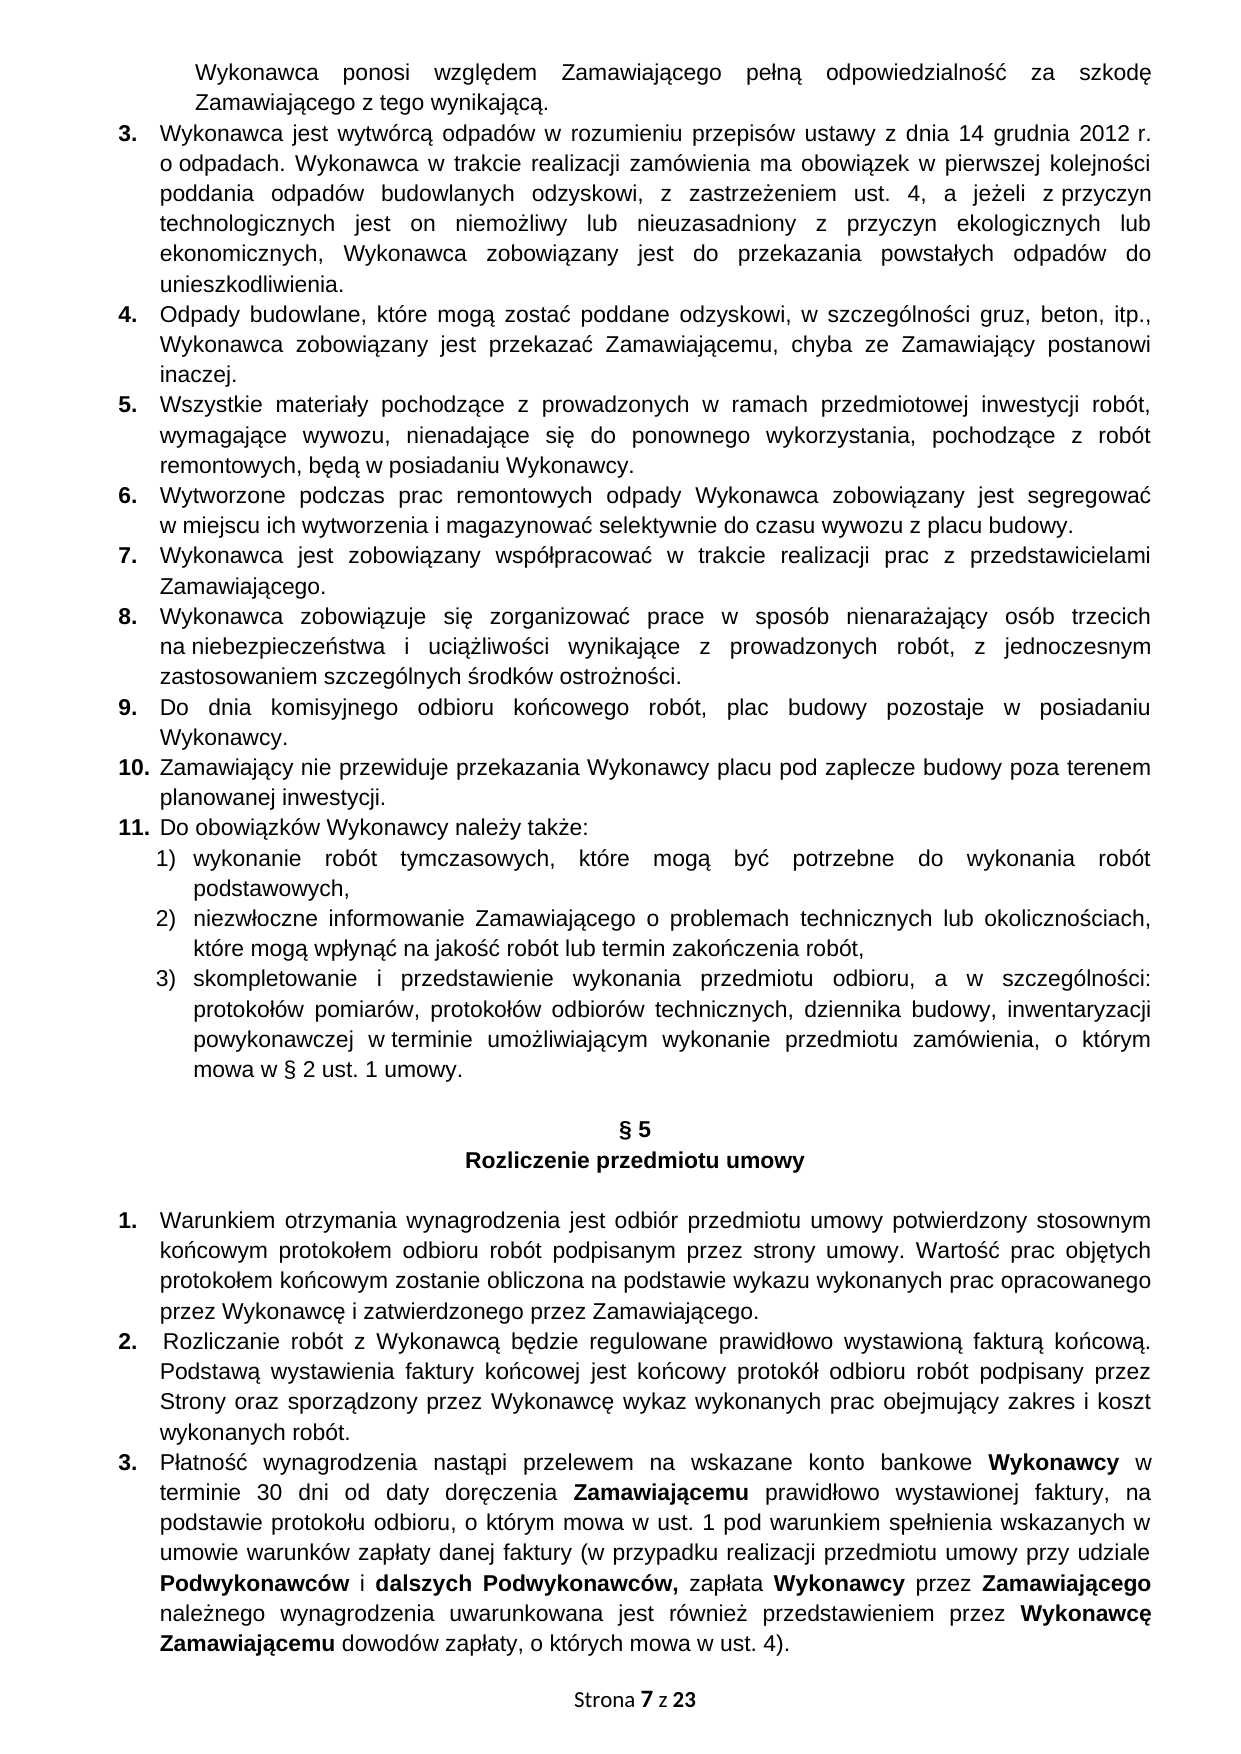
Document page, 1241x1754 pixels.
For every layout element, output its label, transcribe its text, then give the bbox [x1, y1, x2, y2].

list Płatność wynagrodzenia nastąpi przelewem na wskazane konto bankowe Wykonawcy w terminie 30 dni od daty doręczenia Zamawiającemu prawidłowo wystawionej faktury, na podstawie protokołu odbioru, o którym mowa w ust. 1 pod warunkiem spełnienia wskazanych w umowie warunków zapłaty danej faktury (w przypadku realizacji przedmiotu umowy przy udziale Podwykonawców i dalszych Podwykonawców, zapłata Wykonawcy przez Zamawiającego należnego wynagrodzenia uwarunkowana jest również przedstawieniem przez Wykonawcę Zamawiającemu dowodów zapłaty, o których mowa w ust. 4). [118, 1449, 1152, 1656]
list niezwłoczne informowanie Zamawiającego o problemach technicznych lub okolicznościach, które mogą wpłynąć na jakość robót lub termin zakończenia robót, [156, 905, 1152, 961]
list Wszystkie materiały pochodzące z prowadzonych w ramach przedmiotowej inwestycji robót, wymagające wywozu, nienadające się do ponownego wykorzystania, pochodzące z robót remontowych, będą w posiadaniu Wykonawcy. [118, 391, 1152, 478]
text Rozliczenie przedmiotu umowy [118, 1147, 1152, 1173]
list Wytworzone podczas prac remontowych odpady Wykonawca zobowiązany jest segregować w miejscu ich wytworzenia i magazynować selektywnie do czasu wywozu z placu budowy. [118, 482, 1152, 538]
list Do dnia komisyjnego odbioru końcowego robót, plac budowy pozostaje w posiadaniu Wykonawcy. [118, 693, 1152, 750]
list Wykonawca zobowiązuje się zorganizować prace w sposób nienarażający osób trzecich na niebezpieczeństwa i uciążliwości wynikające z prowadzonych robót, z jednoczesnym zastosowaniem szczególnych środków ostrożności. [118, 603, 1152, 689]
list Zamawiający nie przewiduje przekazania Wykonawcy placu pod zaplecze budowy poza terenem planowanej inwestycji. [118, 754, 1152, 810]
list Wykonawca jest zobowiązany współpracować w trakcie realizacji prac z przedstawicielami Zamawiającego. [118, 542, 1152, 599]
list Odpady budowlane, które mogą zostać poddane odzyskowi, w szczególności gruz, beton, itp., Wykonawca zobowiązany jest przekazać Zamawiającemu, chyba ze Zamawiający postanowi inaczej. [118, 301, 1152, 387]
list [156, 59, 1152, 116]
list wykonanie robót tymczasowych, które mogą być potrzebne do wykonania robót podstawowych, [156, 844, 1152, 901]
list Wykonawca jest wytwórcą odpadów w rozumieniu przepisów ustawy z dnia 14 grudnia 2012 r. o odpadach. Wykonawca w trakcie realizacji zamówienia ma obowiązek w pierwszej kolejności poddania odpadów budowlanych odzyskowi, z zastrzeżeniem ust. 4, a jeżeli z przyczyn technologicznych jest on niemożliwy lub nieuzasadniony z przyczyn ekologicznych lub ekonomicznych, Wykonawca zobowiązany jest do przekazania powstałych odpadów do unieszkodliwienia. [118, 119, 1152, 297]
list Warunkiem otrzymania wynagrodzenia jest odbiór przedmiotu umowy potwierdzony stosownym końcowym protokołem odbioru robót podpisanym przez strony umowy. Wartość prac objętych protokołem końcowym zostanie obliczona na podstawie wykazu wykonanych prac opracowanego przez Wykonawcę i zatwierdzonego przez Zamawiającego. [118, 1207, 1152, 1324]
list Do obowiązków Wykonawcy należy także: [118, 814, 1152, 841]
text § 5 [118, 1116, 1152, 1143]
list skompletowanie i przedstawienie wykonania przedmiotu odbioru, a w szczególności: protokołów pomiarów, protokołów odbiorów technicznych, dziennika budowy, inwentaryzacji powykonawczej w terminie umożliwiającym wykonanie przedmiotu zamówienia, o którym mowa w § 2 ust. 1 umowy. [156, 965, 1152, 1082]
list Rozliczanie robót z Wykonawcą będzie regulowane prawidłowo wystawioną fakturą końcową. Podstawą wystawienia faktury końcowej jest końcowy protokół odbioru robót podpisany przez Strony oraz sporządzony przez Wykonawcę wykaz wykonanych prac obejmujący zakres i koszt wykonanych robót. [118, 1328, 1152, 1445]
